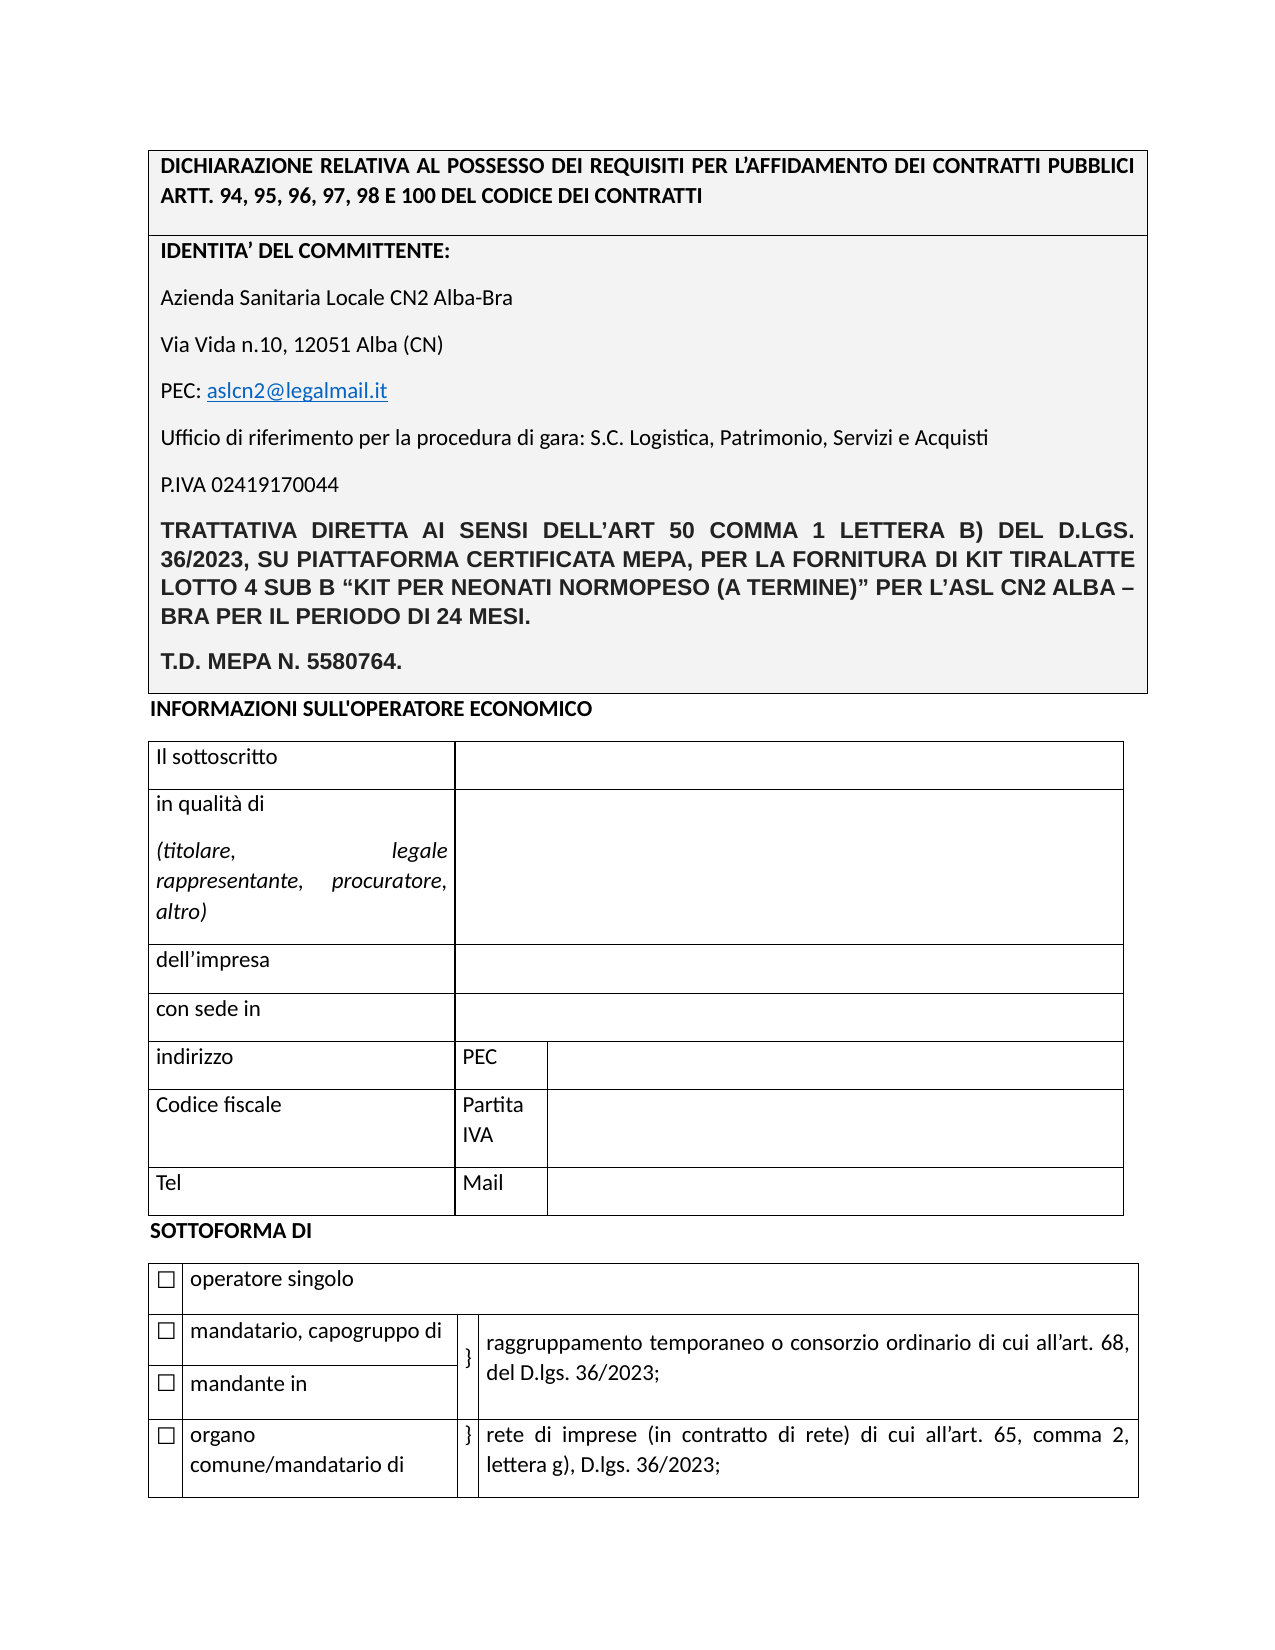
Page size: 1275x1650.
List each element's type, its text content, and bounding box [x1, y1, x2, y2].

table_cell mandatario, capogruppo di [183, 1315, 457, 1365]
text INFORMAZIONI SULL'OPERATORE ECONOMICO [150, 694, 1125, 722]
table_header Il sottoscritto [149, 742, 454, 788]
text SOTTOFORMA DI [150, 1216, 1125, 1244]
table_cell Mail [456, 1168, 547, 1215]
table_cell PEC [456, 1042, 547, 1089]
table_cell raggruppamento temporaneo o consorzio ordinario di cui all’art. 68, del D.lgs. 36/2023; [479, 1315, 1138, 1419]
table_cell [456, 790, 1123, 944]
table_cell ☐ [149, 1315, 182, 1365]
table_cell in qualità di (titolare, legale rappresentante, procuratore, altro) [149, 790, 454, 944]
table_cell mandante in [183, 1366, 457, 1419]
table_cell [548, 1168, 1123, 1215]
table_header [456, 742, 1123, 788]
table_cell [456, 945, 1123, 993]
table_cell organo comune/mandatario di [183, 1420, 457, 1497]
table_cell Partita IVA [456, 1090, 547, 1167]
table_cell } [458, 1420, 478, 1497]
table_header DICHIARAZIONE RELATIVA AL POSSESSO DEI REQUISITI PER L’AFFIDAMENTO DEI CONTRATTI PUBBLICI ARTT. 94, 95, 96, 97, 98 E 100 DEL CODICE DEI CONTRATTI [149, 151, 1147, 235]
table_cell Codice fiscale [149, 1090, 454, 1167]
table_cell indirizzo [149, 1042, 454, 1089]
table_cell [479, 1420, 1138, 1497]
table_header operatore singolo [183, 1264, 1138, 1314]
table_cell [456, 994, 1123, 1041]
table_cell IDENTITA’ DEL COMMITTENTE: Azienda Sanitaria Locale CN2 Alba-Bra Via Vida n.10, 12051 Alba (CN) PEC: aslcn2@legalmail.it Ufficio di riferimento per la procedura di gara: S.C. Logistica, Patrimonio, Servizi e Acquisti P.IVA 02419170044 TRATTATIVA DIRETTA AI SENSI DELL’ART 50 COMMA 1 LETTERA B) DEL D.LGS. 36/2023, SU PIATTAFORMA CERTIFICATA MEPA, PER LA FORNITURA DI KIT TIRALATTE LOTTO 4 SUB B “KIT PER NEONATI NORMOPESO (A TERMINE)” PER L’ASL CN2 ALBA – BRA PER IL PERIODO DI 24 MESI. T.D. MEPA N. 5580764. [149, 236, 1147, 693]
table_cell [548, 1090, 1123, 1167]
table_cell Tel [149, 1168, 454, 1215]
table_cell } [458, 1315, 478, 1419]
table_header ☐ [149, 1264, 182, 1314]
table_cell ☐ [149, 1420, 182, 1497]
table_cell con sede in [149, 994, 454, 1041]
table_cell ☐ [149, 1366, 182, 1419]
table_cell dell’impresa [149, 945, 454, 993]
table_cell [548, 1042, 1123, 1089]
